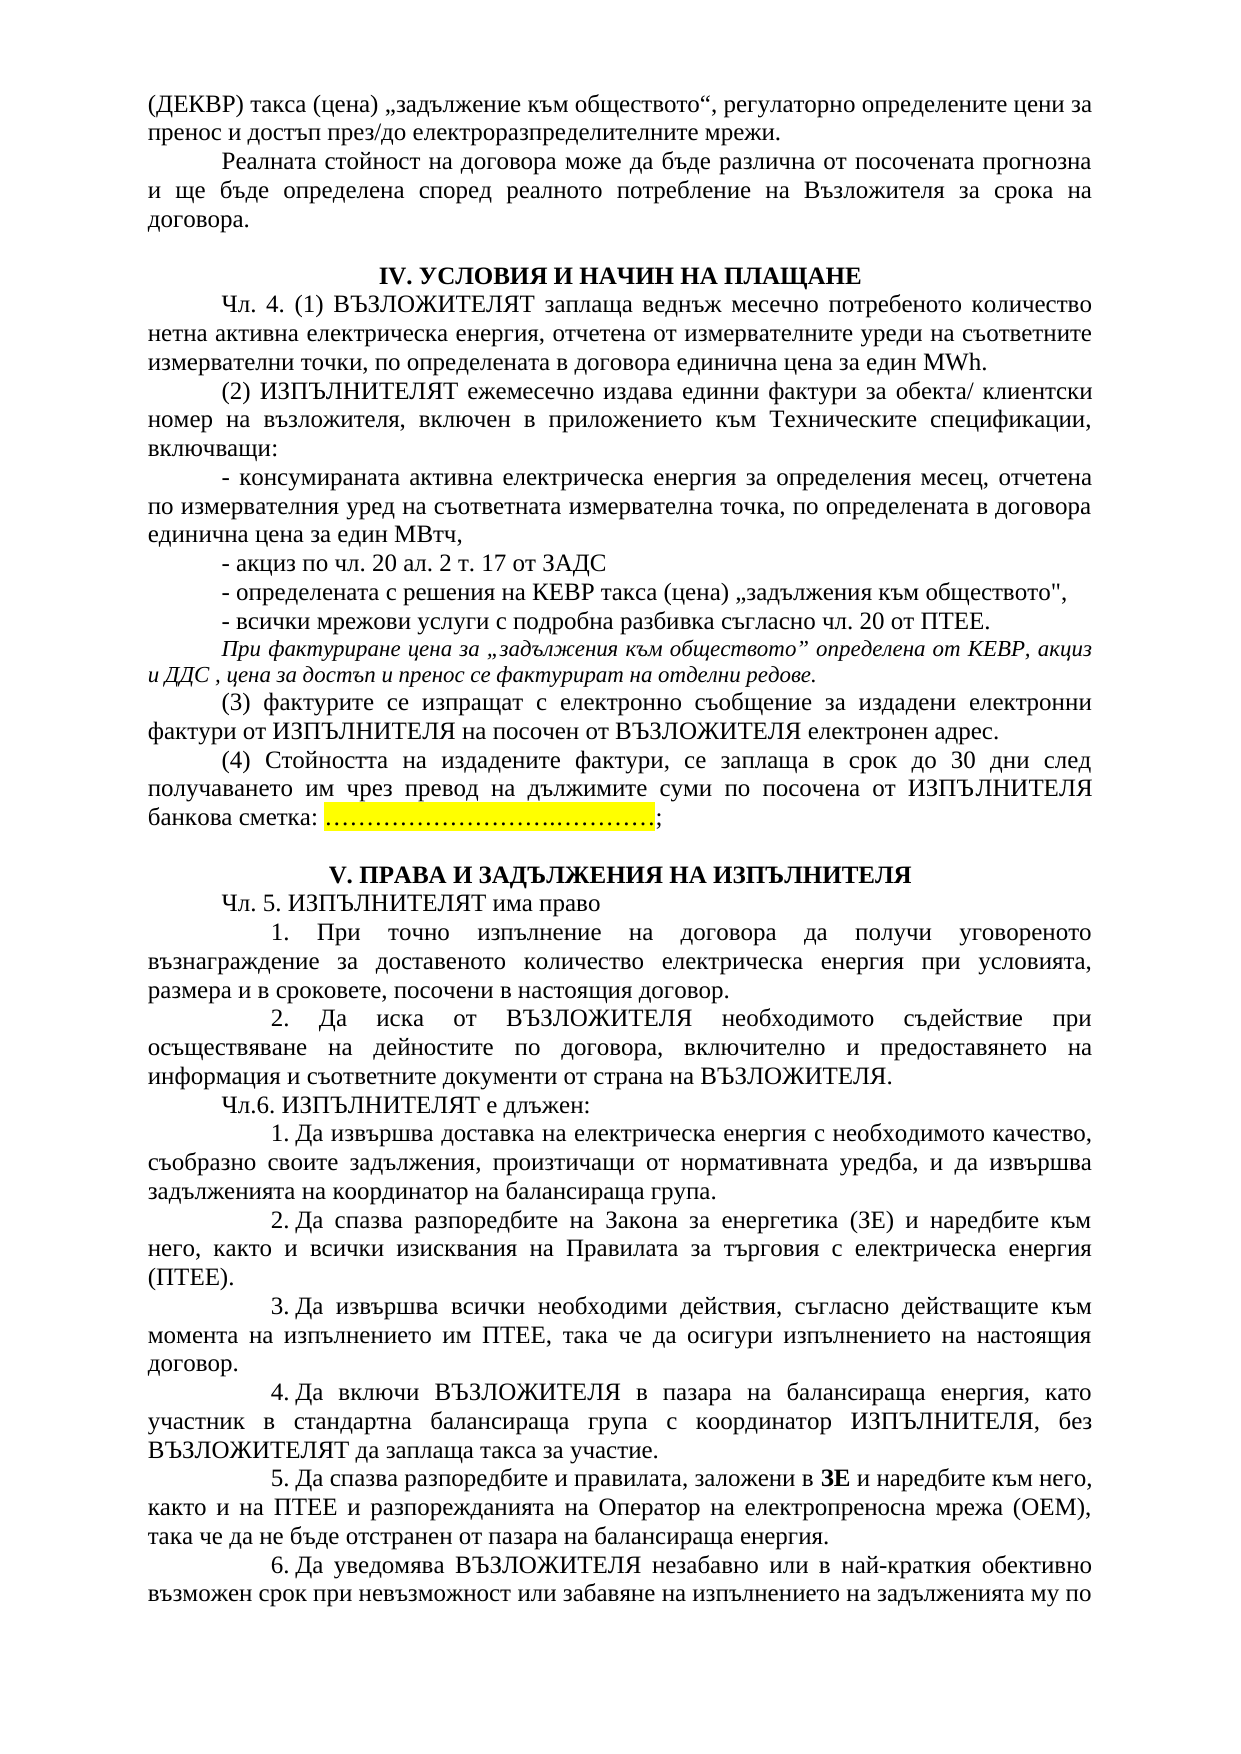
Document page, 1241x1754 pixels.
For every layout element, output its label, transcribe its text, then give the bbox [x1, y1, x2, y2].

text Чл. 4. (1) ВЪЗЛОЖИТЕЛЯТ заплаща веднъж месечно потребеното количество нетна активна електрическа енергия, отчетена от измервателните уреди на съответните измервателни точки, по определената в договора единична цена за един MWh. [148, 289, 1093, 376]
text V. ПРАВА И ЗАДЪЛЖЕНИЯ НА ИЗПЪЛНИТЕЛЯ [148, 860, 1093, 888]
text 1. Да извършва доставка на електрическа енергия с необходимото качество, съобразно своите задължения, произтичащи от нормативната уредба, и да извършва задълженията на координатор на балансираща група. [148, 1118, 1093, 1205]
text IV. УСЛОВИЯ И НАЧИН НА ПЛАЩАНЕ [148, 261, 1093, 289]
text Чл.6. ИЗПЪЛНИТЕЛЯТ е длъжен: [148, 1090, 1093, 1118]
text (2) ИЗПЪЛНИТЕЛЯТ ежемесечно издава единни фактури за обекта/ клиентски номер на възложителя, включен в приложението към Техническите спецификации, включващи: [148, 376, 1093, 462]
text - определената с решения на КЕВР такса (цена) „задължения към обществото", [148, 577, 1093, 606]
text 2. Да спазва разпоредбите на Закона за енергетика (ЗЕ) и наредбите към него, както и всички изисквания на Правилата за търговия с електрическа енергия (ПТЕЕ). [148, 1205, 1093, 1291]
text (4) Стойността на издадените фактури, се заплаща в срок до 30 дни след получаването им чрез превод на дължимите суми по посочена от ИЗПЪЛНИТЕЛЯ банкова сметка: ……………………….…………; [148, 745, 1093, 831]
text - акциз по чл. 20 ал. 2 т. 17 от ЗАДС [148, 548, 1093, 577]
text 4. Да включи ВЪЗЛОЖИТЕЛЯ в пазара на балансираща енергия, като участник в стандартна балансираща група с координатор ИЗПЪЛНИТЕЛЯ, без ВЪЗЛОЖИТЕЛЯТ да заплаща такса за участие. [148, 1377, 1093, 1463]
text 1. При точно изпълнение на договора да получи уговореното възнаграждение за доставеното количество електрическа енергия при условията, размера и в сроковете, посочени в настоящия договор. [148, 917, 1093, 1003]
text - всички мрежови услуги с подробна разбивка съгласно чл. 20 от ПТЕЕ. [148, 606, 1093, 634]
text Реалната стойност на договора може да бъде различна от посочената прогнозна и ще бъде определена според реалното потребление на Възложителя за срока на договора. [148, 146, 1093, 232]
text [148, 89, 1093, 146]
text 3. Да извършва всички необходими действия, съгласно действащите към момента на изпълнението им ПТЕЕ, така че да осигури изпълнението на настоящия договор. [148, 1291, 1093, 1377]
text (3) фактурите се изпращат с електронно съобщение за издадени електронни фактури от ИЗПЪЛНИТЕЛЯ на посочен от ВЪЗЛОЖИТЕЛЯ електронен адрес. [148, 687, 1093, 745]
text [148, 1550, 1093, 1607]
text 5. Да спазва разпоредбите и правилата, заложени в ЗЕ и наредбите към него, както и на ПТЕЕ и разпорежданията на Оператор на електропреносна мрежа (OEM), така че да не бъде отстранен от пазара на балансираща енергия. [148, 1463, 1093, 1550]
text Чл. 5. ИЗПЪЛНИТЕЛЯТ има право [148, 888, 1093, 917]
text - консумираната активна електрическа енергия за определения месец, отчетена по измервателния уред на съответната измервателна точка, по определената в договора единична цена за един МВтч, [148, 462, 1093, 548]
text При фактуриране цена за „задължения към обществото” определена от КЕВР, акциз и ДДС , цена за достъп и пренос се фактурират на отделни редове. [148, 634, 1093, 687]
text 2. Да иска от ВЪЗЛОЖИТЕЛЯ необходимото съдействие при осъществяване на дейностите по договора, включително и предоставянето на информация и съответните документи от страна на ВЪЗЛОЖИТЕЛЯ. [148, 1003, 1093, 1090]
